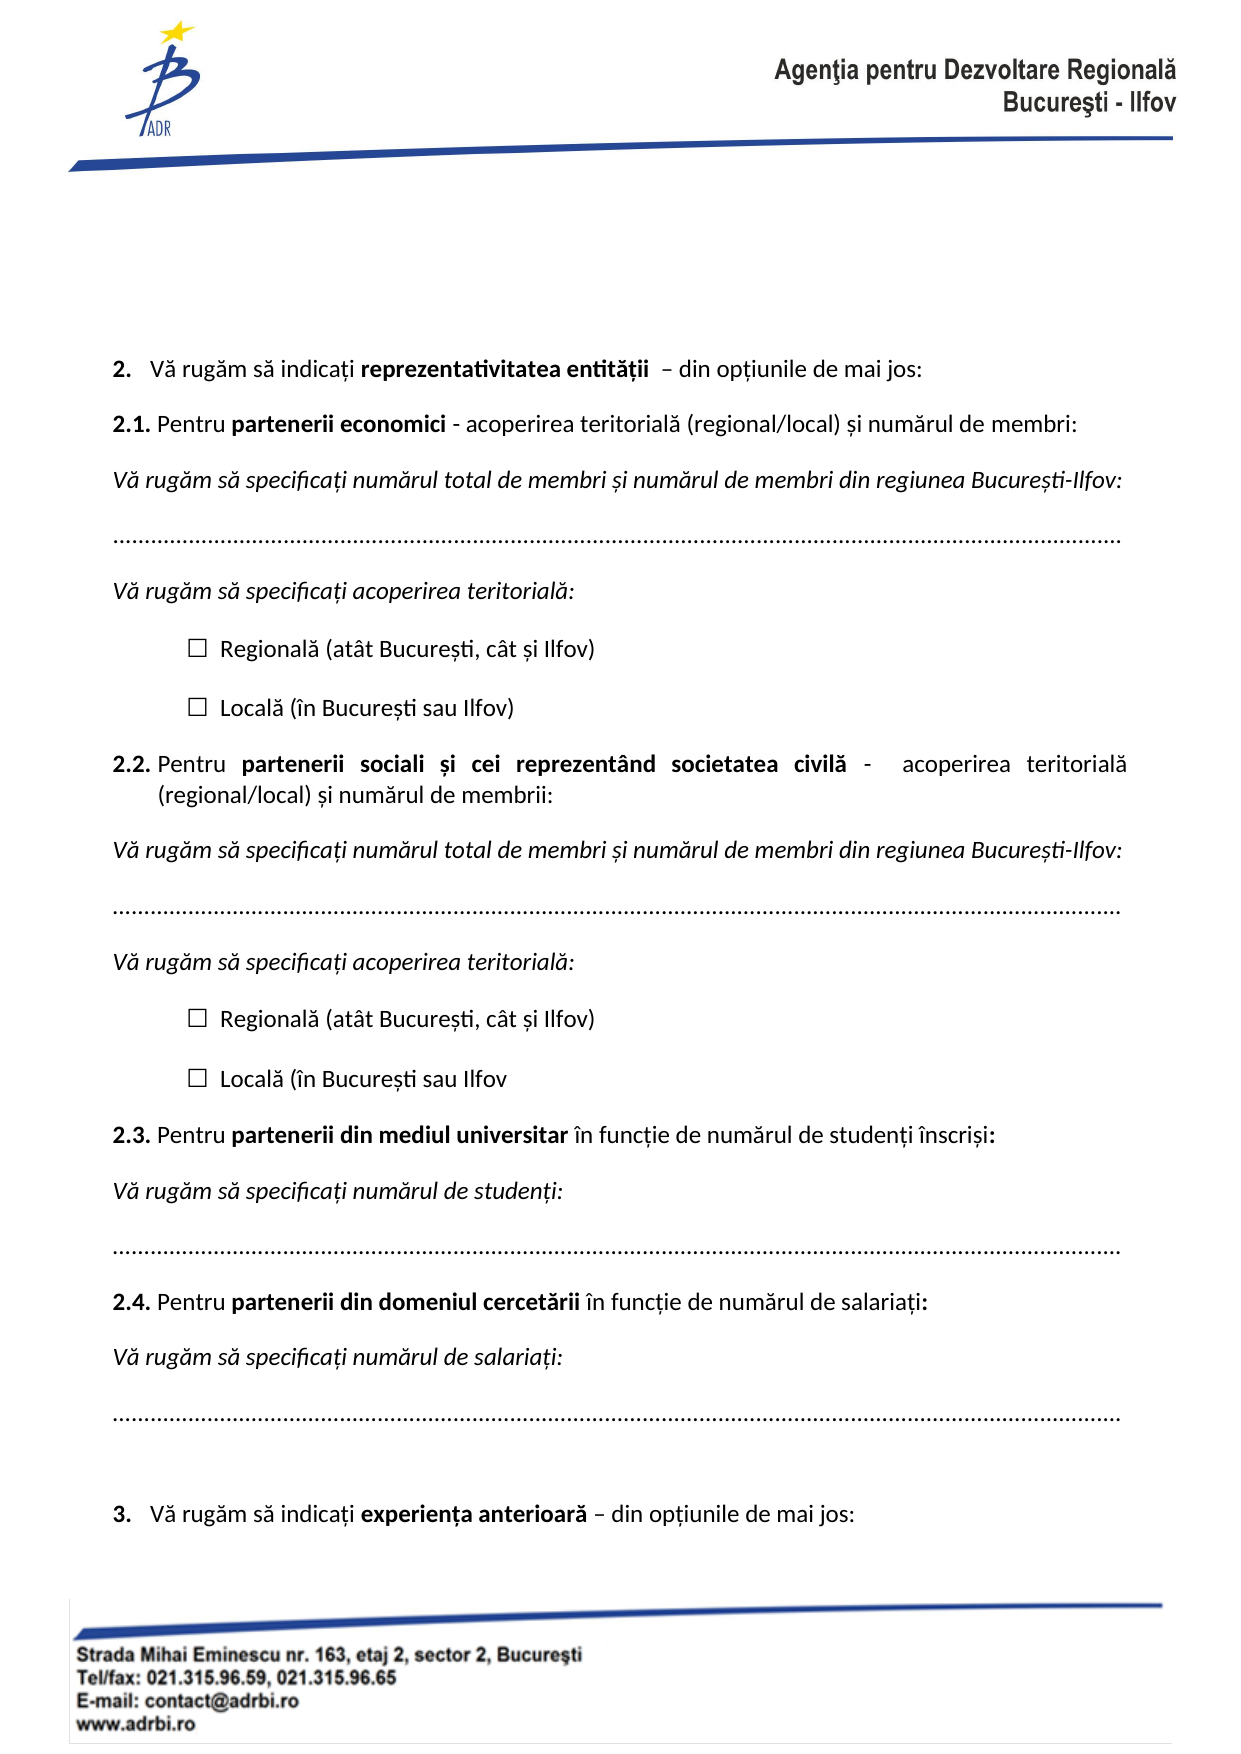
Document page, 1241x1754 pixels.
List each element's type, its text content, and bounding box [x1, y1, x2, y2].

text ................................................................................................................................................................ [112, 1230, 1128, 1261]
text Vă rugăm să specificați numărul total de membri și numărul de membri din regiunea București-Ilfov: [112, 834, 1128, 865]
text Locală (în București sau Ilfov) [186, 689, 1128, 723]
text 2.3. Pentru partenerii din mediul universitar în funcție de numărul de studenți înscriși: [112, 1119, 1128, 1150]
text ................................................................................................................................................................ [112, 1397, 1128, 1427]
text 2.1. Pentru partenerii economici - acoperirea teritorială (regional/local) și numărul de membri: [112, 408, 1128, 439]
text Vă rugăm să specificați acoperirea teritorială: [112, 575, 1128, 605]
picture [68, 1599, 1172, 1747]
text Regională (atât București, cât și Ilfov) [186, 630, 1128, 664]
text Locală (în București sau Ilfov [186, 1060, 1128, 1094]
text Regională (atât București, cât și Ilfov) [186, 1001, 1128, 1035]
text ................................................................................................................................................................ [112, 890, 1128, 921]
text Vă rugăm să specificați acoperirea teritorială: [112, 946, 1128, 976]
list Vă rugăm să indicați reprezentativitatea entității – din opțiunile de mai jos: [112, 353, 1128, 383]
text 2.4. Pentru partenerii din domeniul cercetării în funcție de numărul de salariați: [112, 1286, 1128, 1316]
text Vă rugăm să specificați numărul de salariați: [112, 1341, 1128, 1372]
text Vă rugăm să specificați numărul total de membri și numărul de membri din regiunea București-Ilfov: [112, 464, 1128, 494]
picture [67, 20, 1184, 187]
list Vă rugăm să indicați experiența anterioară – din opțiunile de mai jos: [112, 1498, 1128, 1528]
text Vă rugăm să specificați numărul de studenți: [112, 1175, 1128, 1205]
text ................................................................................................................................................................ [112, 519, 1128, 550]
list Pentru partenerii sociali și cei reprezentând societatea civilă - acoperirea teritorială (regional/local) și numărul de membrii: [112, 748, 1128, 809]
